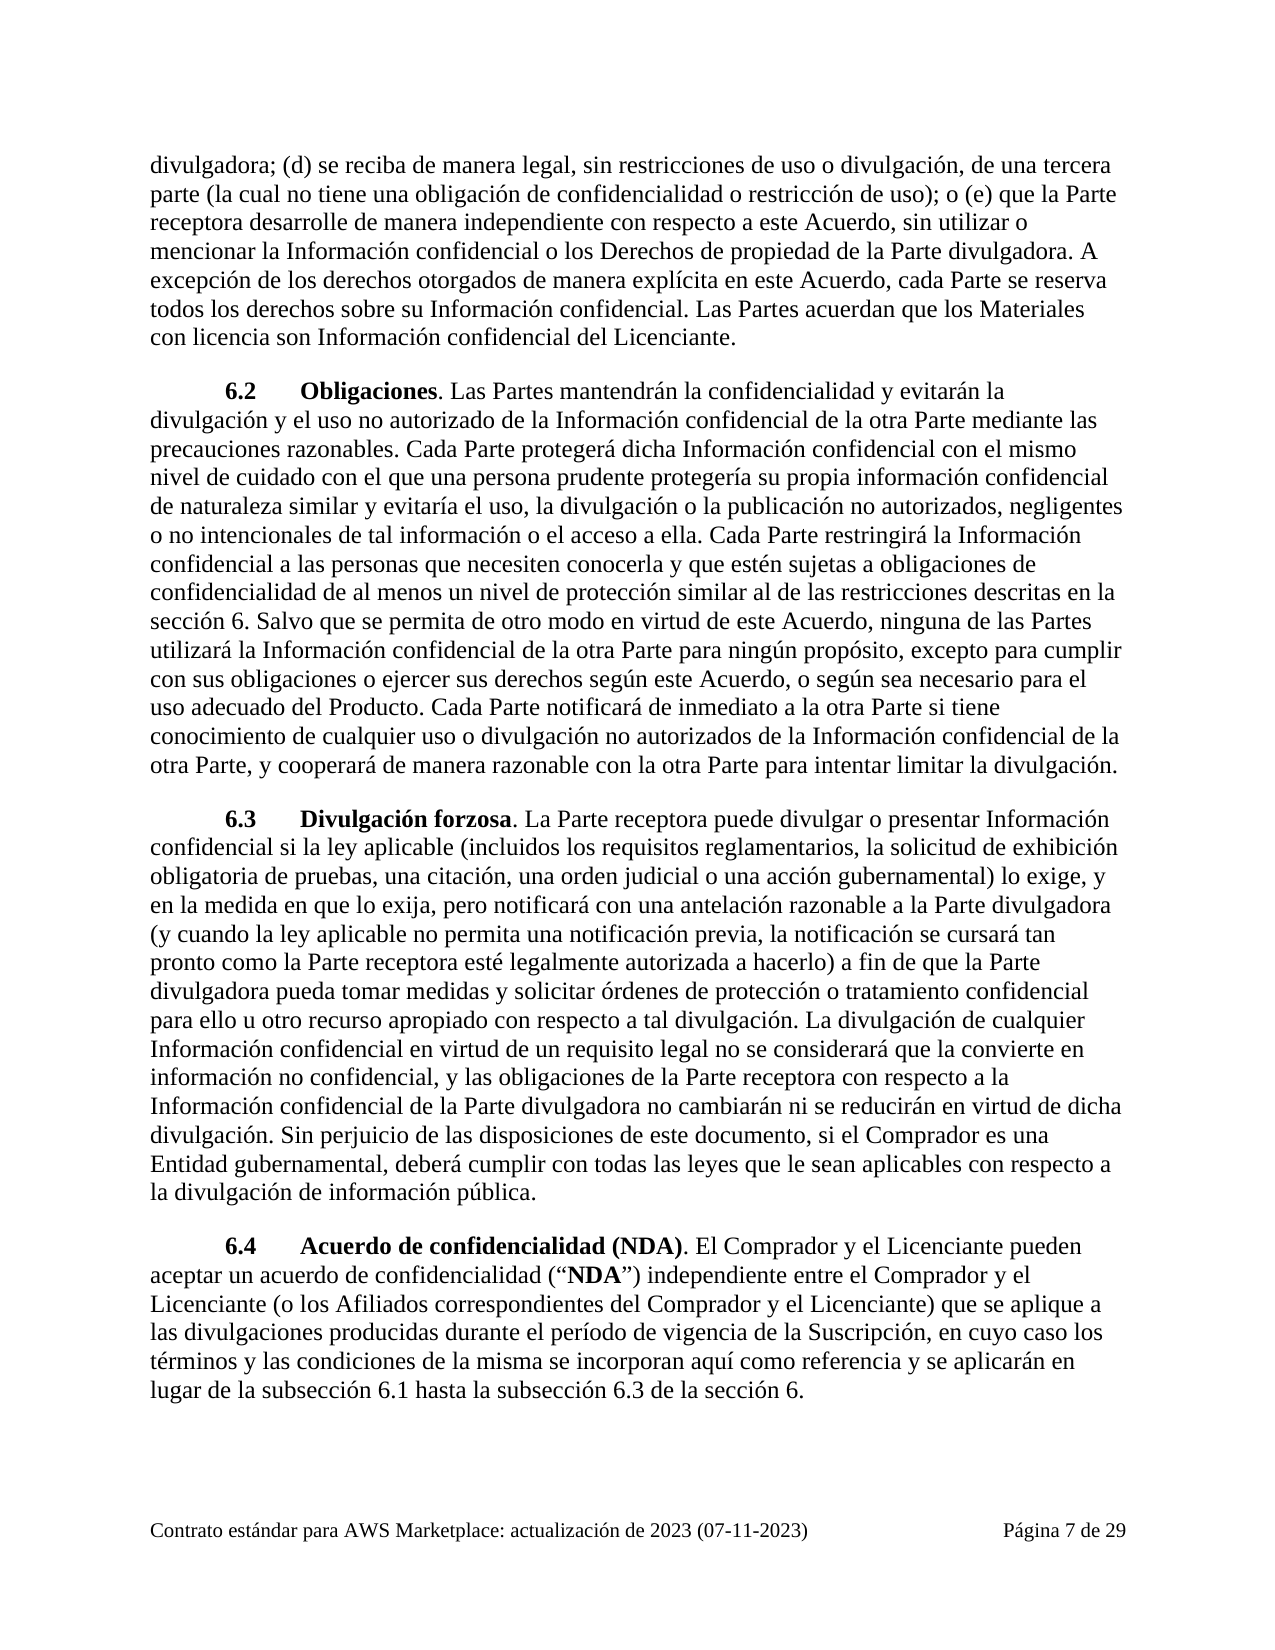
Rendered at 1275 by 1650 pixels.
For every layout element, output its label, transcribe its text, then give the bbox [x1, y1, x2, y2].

list Acuerdo de confidencialidad (NDA). El Comprador y el Licenciante pueden aceptar un acuerdo de confidencialidad (“NDA”) independiente entre el Comprador y el Licenciante (o los Afiliados correspondientes del Comprador y el Licenciante) que se aplique a las divulgaciones producidas durante el período de vigencia de la Suscripción, en cuyo caso los términos y las condiciones de la misma se incorporan aquí como referencia y se aplicarán en lugar de la subsección 6.1 hasta la subsección 6.3 de la sección 6. [150, 1231, 1125, 1404]
list Divulgación forzosa. La Parte receptora puede divulgar o presentar Información confidencial si la ley aplicable (incluidos los requisitos reglamentarios, la solicitud de exhibición obligatoria de pruebas, una citación, una orden judicial o una acción gubernamental) lo exige, y en la medida en que lo exija, pero notificará con una antelación razonable a la Parte divulgadora (y cuando la ley aplicable no permita una notificación previa, la notificación se cursará tan pronto como la Parte receptora esté legalmente autorizada a hacerlo) a fin de que la Parte divulgadora pueda tomar medidas y solicitar órdenes de protección o tratamiento confidencial para ello u otro recurso apropiado con respecto a tal divulgación. La divulgación de cualquier Información confidencial en virtud de un requisito legal no se considerará que la convierte en información no confidencial, y las obligaciones de la Parte receptora con respecto a la Información confidencial de la Parte divulgadora no cambiarán ni se reducirán en virtud de dicha divulgación. Sin perjuicio de las disposiciones de este documento, si el Comprador es una Entidad gubernamental, deberá cumplir con todas las leyes que le sean aplicables con respecto a la divulgación de información pública. [150, 804, 1125, 1206]
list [150, 150, 1125, 351]
list Obligaciones. Las Partes mantendrán la confidencialidad y evitarán la divulgación y el uso no autorizado de la Información confidencial de la otra Parte mediante las precauciones razonables. Cada Parte protegerá dicha Información confidencial con el mismo nivel de cuidado con el que una persona prudente protegería su propia información confidencial de naturaleza similar y evitaría el uso, la divulgación o la publicación no autorizados, negligentes o no intencionales de tal información o el acceso a ella. Cada Parte restringirá la Información confidencial a las personas que necesiten conocerla y que estén sujetas a obligaciones de confidencialidad de al menos un nivel de protección similar al de las restricciones descritas en la sección 6. Salvo que se permita de otro modo en virtud de este Acuerdo, ninguna de las Partes utilizará la Información confidencial de la otra Parte para ningún propósito, excepto para cumplir con sus obligaciones o ejercer sus derechos según este Acuerdo, o según sea necesario para el uso adecuado del Producto. Cada Parte notificará de inmediato a la otra Parte si tiene conocimiento de cualquier uso o divulgación no autorizados de la Información confidencial de la otra Parte, y cooperará de manera razonable con la otra Parte para intentar limitar la divulgación. [150, 376, 1125, 779]
